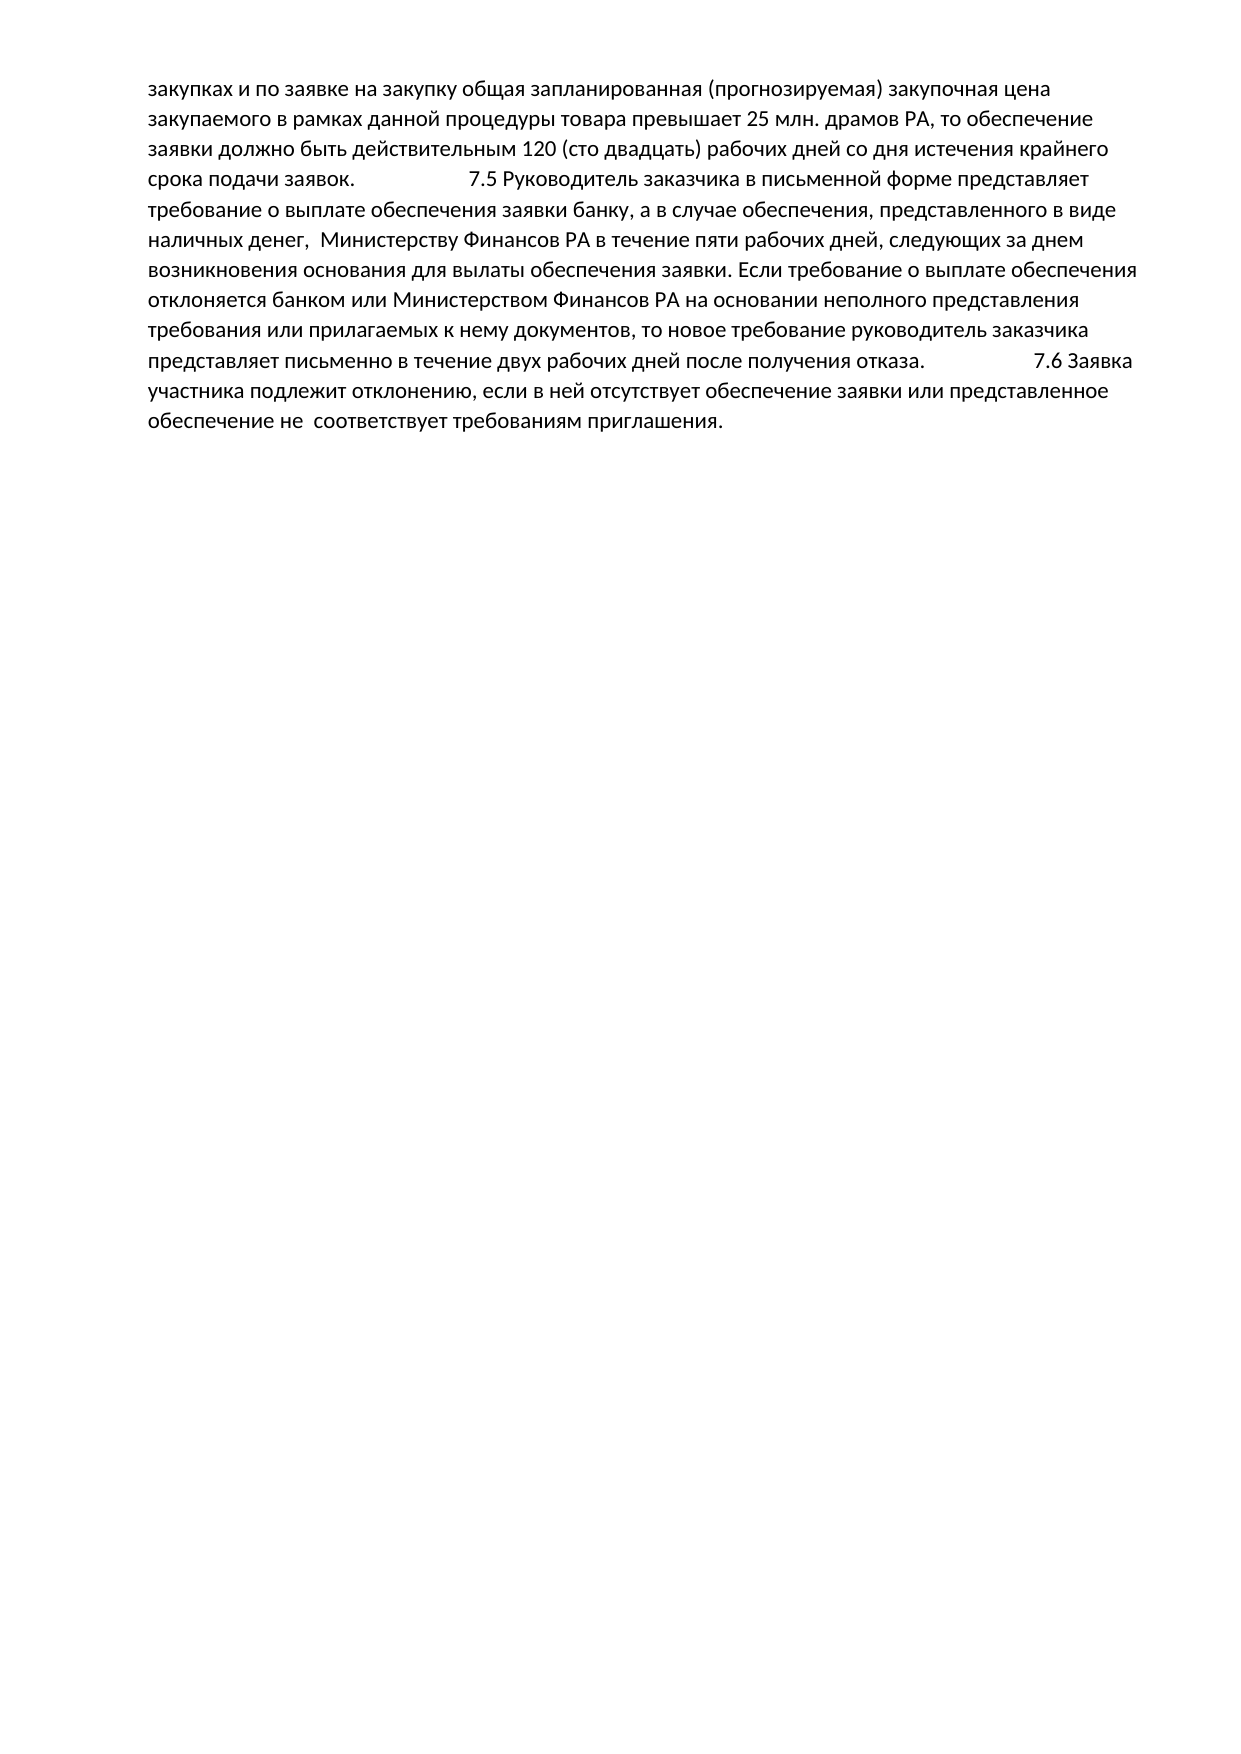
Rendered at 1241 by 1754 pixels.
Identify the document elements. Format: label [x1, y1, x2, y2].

text [148, 74, 1152, 434]
